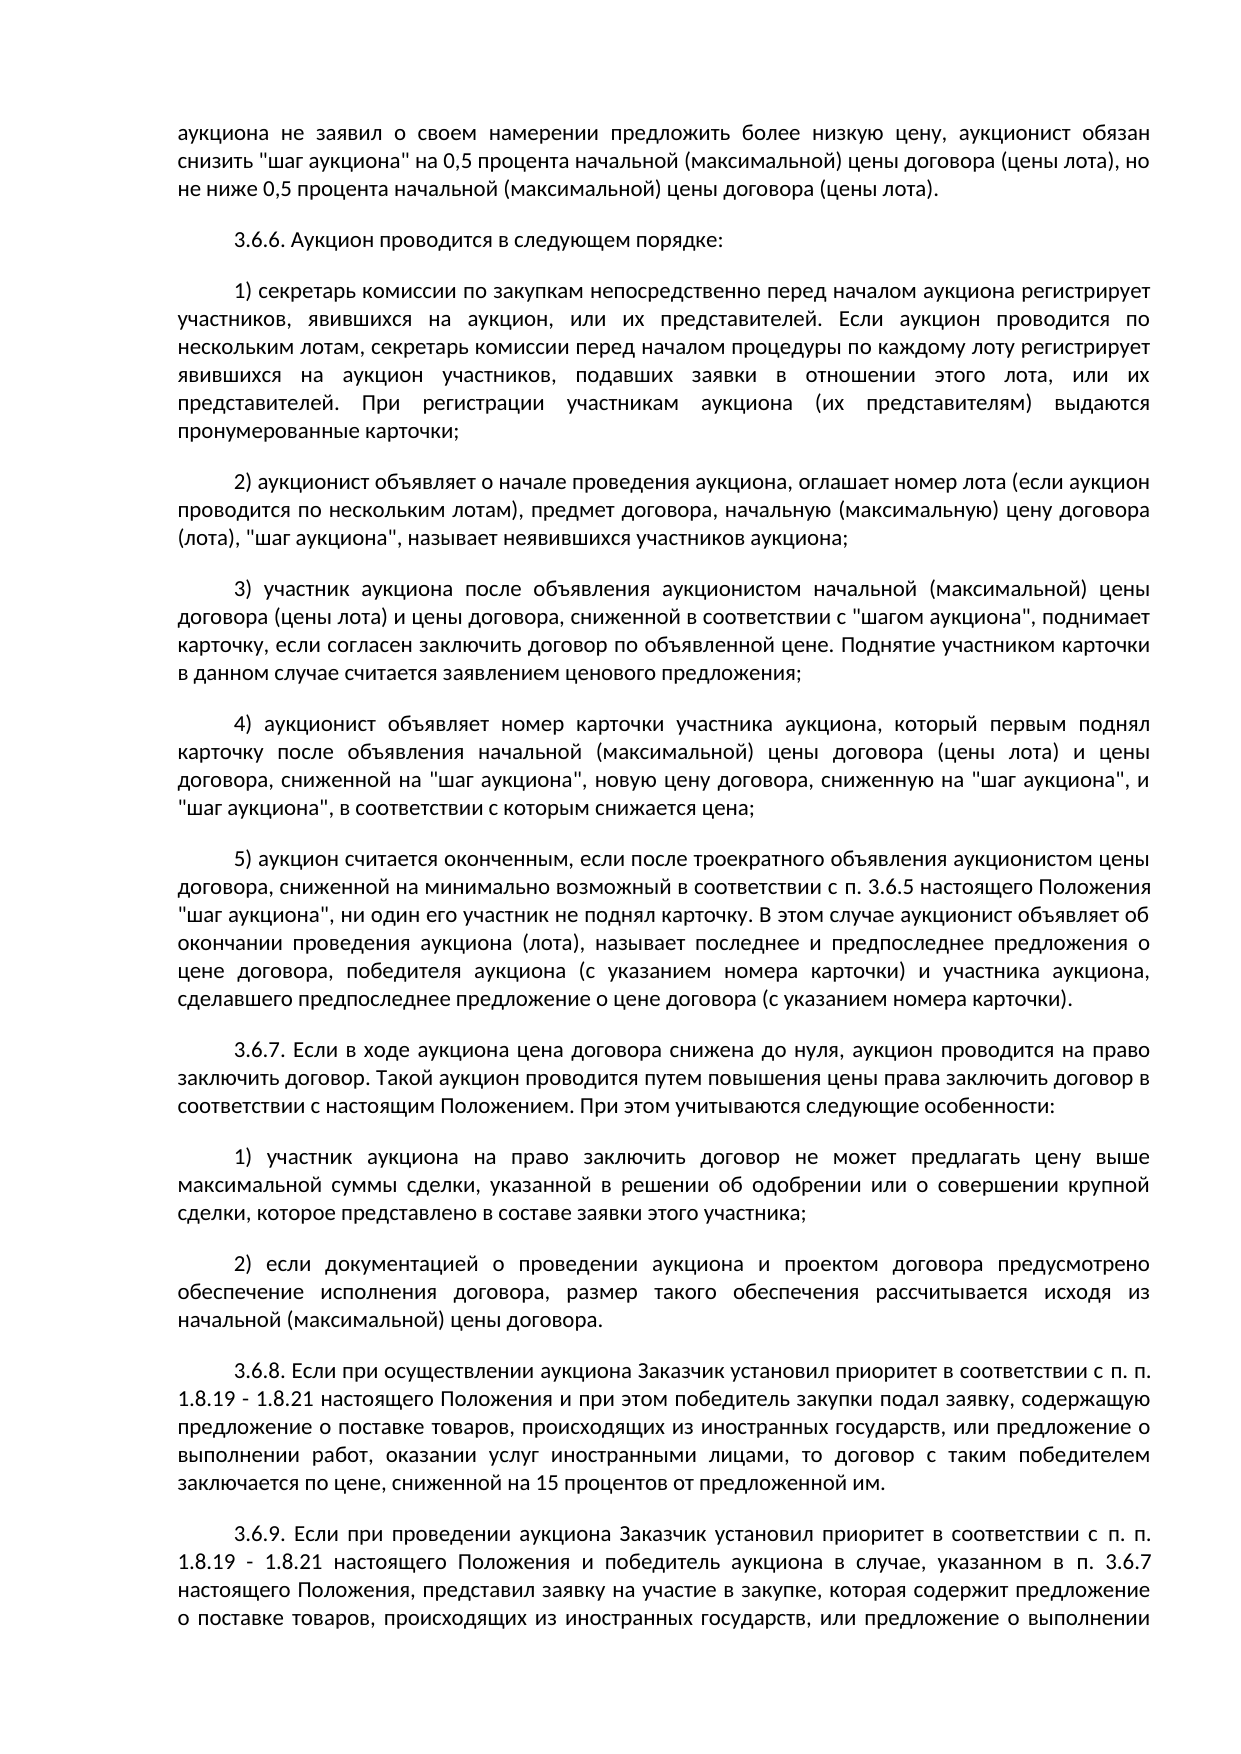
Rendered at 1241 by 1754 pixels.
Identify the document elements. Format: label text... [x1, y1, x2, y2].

text 2) если документацией о проведении аукциона и проектом договора предусмотрено обеспечение исполнения договора, размер такого обеспечения рассчитывается исходя из начальной (максимальной) цены договора. [177, 1249, 1152, 1333]
text 2) аукционист объявляет о начале проведения аукциона, оглашает номер лота (если аукцион проводится по нескольким лотам), предмет договора, начальную (максимальную) цену договора (лота), "шаг аукциона", называет неявившихся участников аукциона; [177, 467, 1152, 551]
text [177, 118, 1152, 202]
text 4) аукционист объявляет номер карточки участника аукциона, который первым поднял карточку после объявления начальной (максимальной) цены договора (цены лота) и цены договора, сниженной на "шаг аукциона", новую цену договора, сниженную на "шаг аукциона", и "шаг аукциона", в соответствии с которым снижается цена; [177, 709, 1152, 821]
text 3.6.6. Аукцион проводится в следующем порядке: [177, 225, 1152, 253]
text 1) участник аукциона на право заключить договор не может предлагать цену выше максимальной суммы сделки, указанной в решении об одобрении или о совершении крупной сделки, которое представлено в составе заявки этого участника; [177, 1142, 1152, 1226]
text 3) участник аукциона после объявления аукционистом начальной (максимальной) цены договора (цены лота) и цены договора, сниженной в соответствии с "шагом аукциона", поднимает карточку, если согласен заключить договор по объявленной цене. Поднятие участником карточки в данном случае считается заявлением ценового предложения; [177, 574, 1152, 686]
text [177, 1519, 1152, 1631]
text 3.6.8. Если при осуществлении аукциона Заказчик установил приоритет в соответствии с п. п. 1.8.19 - 1.8.21 настоящего Положения и при этом победитель закупки подал заявку, содержащую предложение о поставке товаров, происходящих из иностранных государств, или предложение о выполнении работ, оказании услуг иностранными лицами, то договор с таким победителем заключается по цене, сниженной на 15 процентов от предложенной им. [177, 1356, 1152, 1496]
text 3.6.7. Если в ходе аукциона цена договора снижена до нуля, аукцион проводится на право заключить договор. Такой аукцион проводится путем повышения цены права заключить договор в соответствии с настоящим Положением. При этом учитываются следующие особенности: [177, 1035, 1152, 1119]
text 1) секретарь комиссии по закупкам непосредственно перед началом аукциона регистрирует участников, явившихся на аукцион, или их представителей. Если аукцион проводится по нескольким лотам, секретарь комиссии перед началом процедуры по каждому лоту регистрирует явившихся на аукцион участников, подавших заявки в отношении этого лота, или их представителей. При регистрации участникам аукциона (их представителям) выдаются пронумерованные карточки; [177, 276, 1152, 444]
text 5) аукцион считается оконченным, если после троекратного объявления аукционистом цены договора, сниженной на минимально возможный в соответствии с п. 3.6.5 настоящего Положения "шаг аукциона", ни один его участник не поднял карточку. В этом случае аукционист объявляет об окончании проведения аукциона (лота), называет последнее и предпоследнее предложения о цене договора, победителя аукциона (с указанием номера карточки) и участника аукциона, сделавшего предпоследнее предложение о цене договора (с указанием номера карточки). [177, 844, 1152, 1012]
